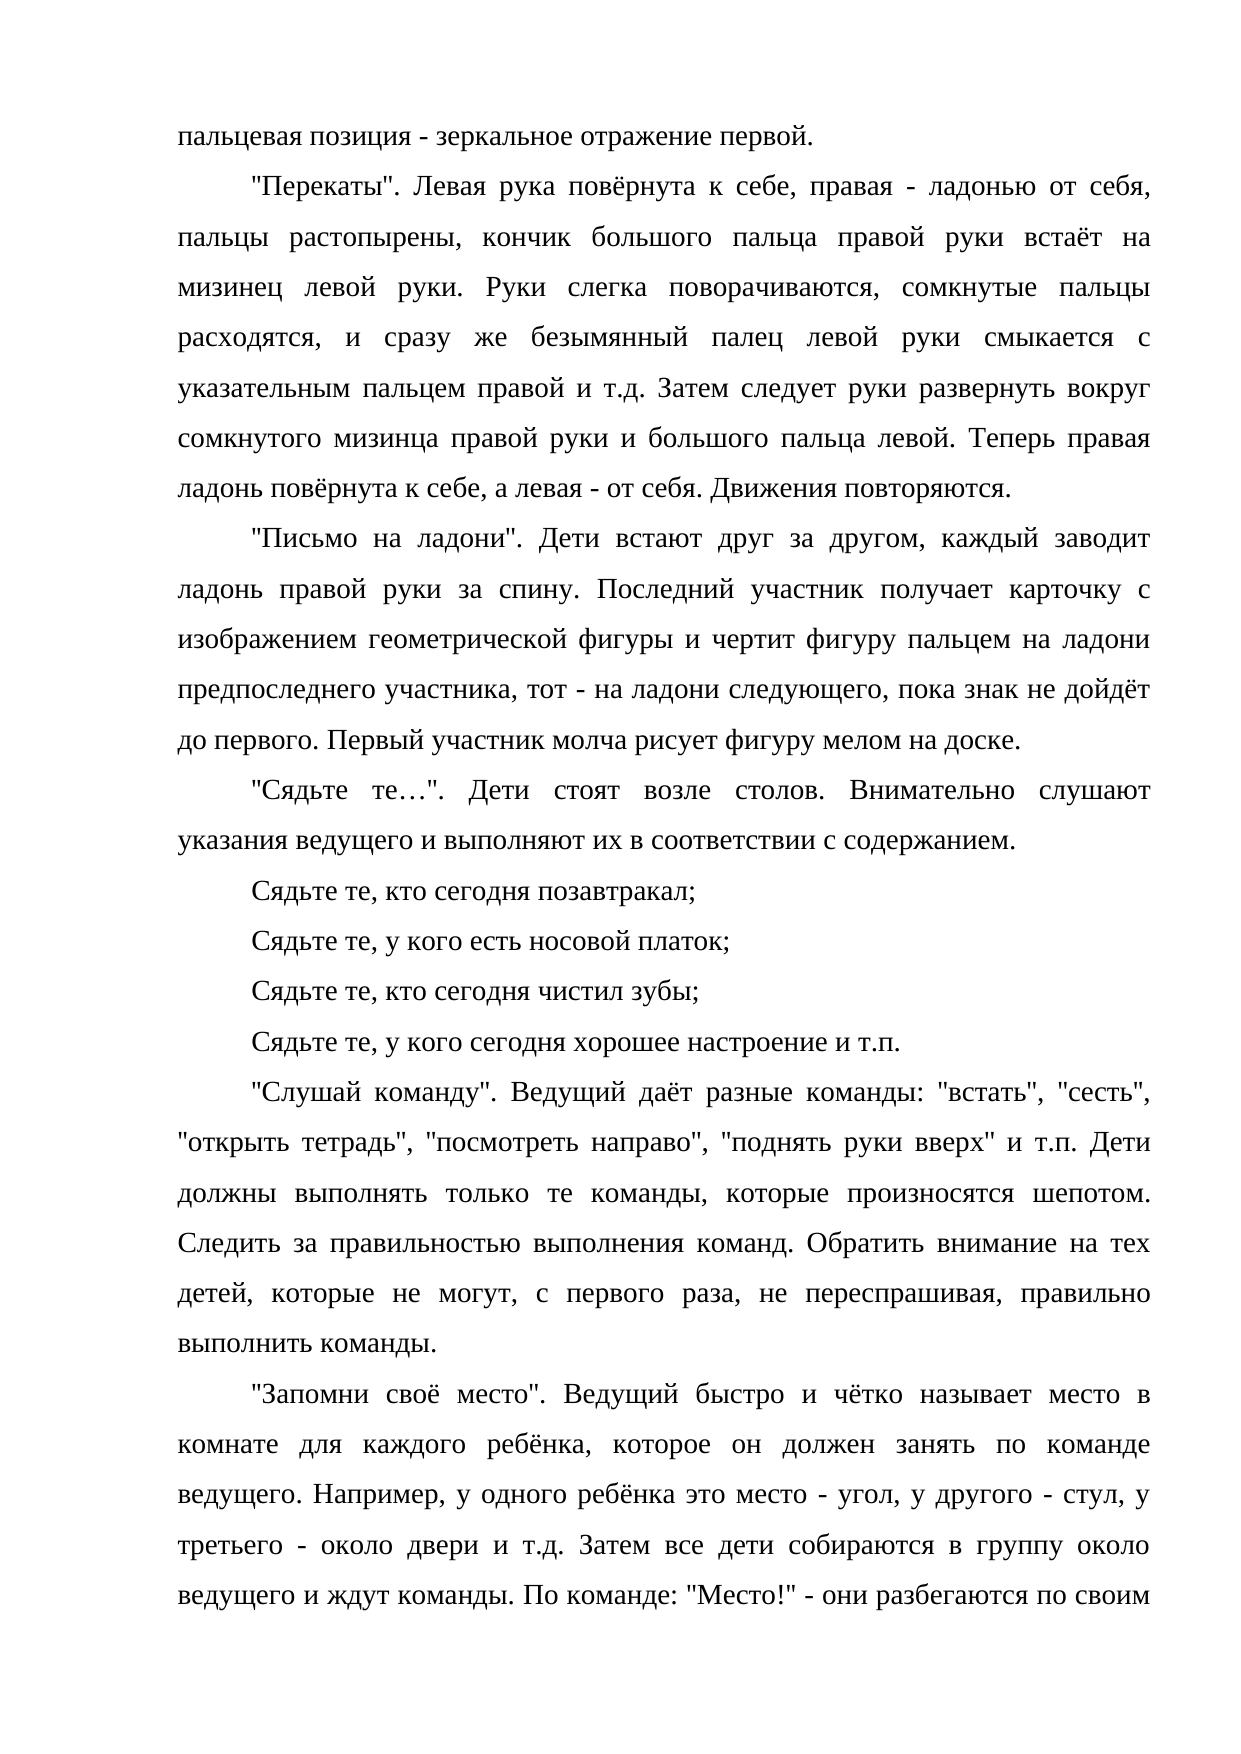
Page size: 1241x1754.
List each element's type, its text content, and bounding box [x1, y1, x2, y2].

text Сядьте те, у кого сегодня хорошее настроение и т.п. [177, 1024, 1152, 1057]
text ''Сядьте те…''. Дети стоят возле столов. Внимательно слушают указания ведущего и выполняют их в соответствии с содержанием. [177, 772, 1152, 856]
text Сядьте те, у кого есть носовой платок; [177, 923, 1152, 957]
text ''Перекаты''. Левая рука повёрнута к себе, правая - ладонью от себя, пальцы растопырены, кончик большого пальца правой руки встаёт на мизинец левой руки. Руки слегка поворачиваются, сомкнутые пальцы расходятся, и сразу же безымянный палец левой руки смыкается с указательным пальцем правой и т.д. Затем следует руки развернуть вокруг сомкнутого мизинца правой руки и большого пальца левой. Теперь правая ладонь повёрнута к себе, а левая - от себя. Движения повторяются. [177, 168, 1152, 504]
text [177, 1376, 1152, 1611]
text ''Письмо на ладони''. Дети встают друг за другом, каждый заводит ладонь правой руки за спину. Последний участник получает карточку с изображением геометрической фигуры и чертит фигуру пальцем на ладони предпоследнего участника, тот - на ладони следующего, пока знак не дойдёт до первого. Первый участник молча рисует фигуру мелом на доске. [177, 521, 1152, 755]
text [177, 118, 1152, 152]
text Сядьте те, кто сегодня чистил зубы; [177, 973, 1152, 1007]
text ''Слушай команду''. Ведущий даёт разные команды: ''встать'', ''сесть'', ''открыть тетрадь'', ''посмотреть направо'', ''поднять руки вверх'' и т.п. Дети должны выполнять только те команды, которые произносятся шепотом. Следить за правильностью выполнения команд. Обратить внимание на тех детей, которые не могут, с первого раза, не переспрашивая, правильно выполнить команды. [177, 1074, 1152, 1359]
text Сядьте те, кто сегодня позавтракал; [177, 873, 1152, 906]
